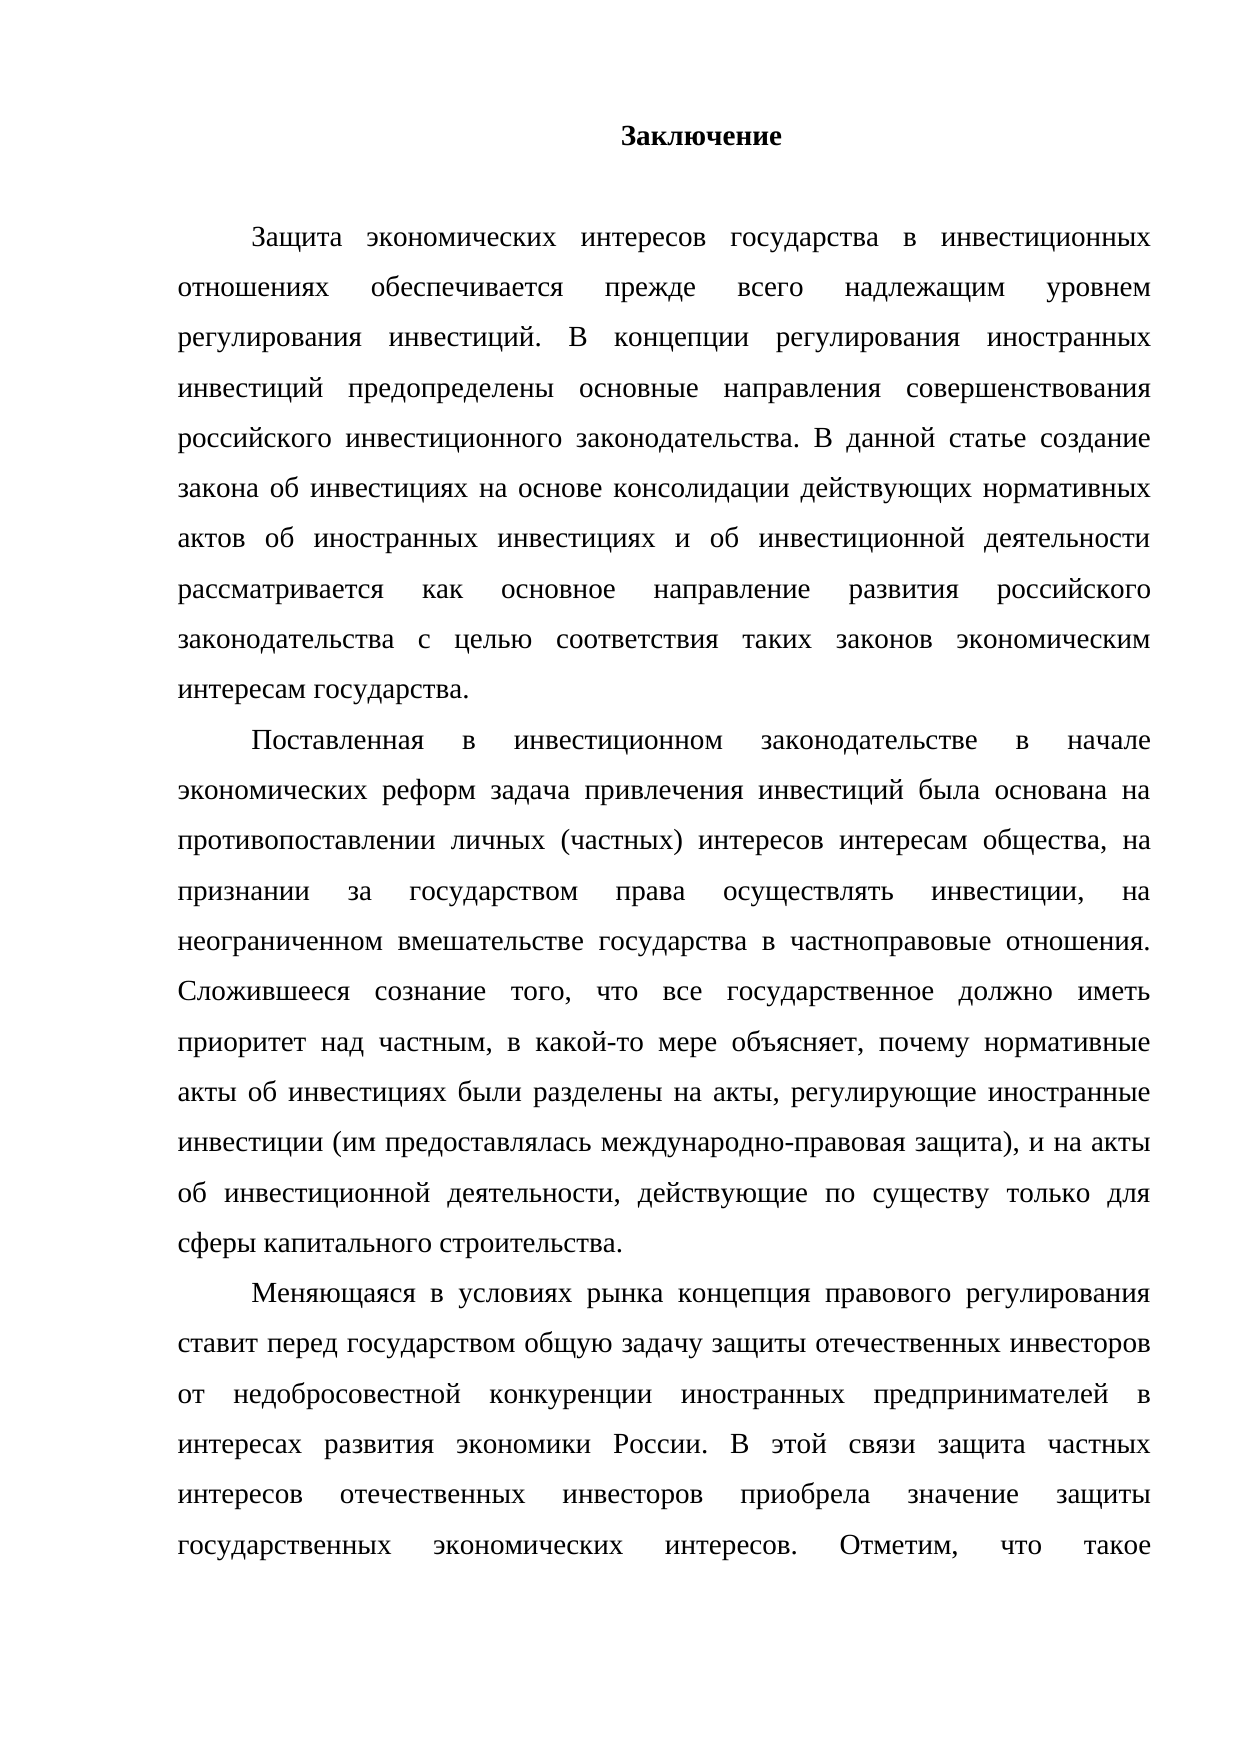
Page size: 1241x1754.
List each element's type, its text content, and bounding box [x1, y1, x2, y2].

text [177, 1275, 1152, 1560]
text Заключение [177, 118, 1152, 152]
text Защита экономических интересов государства в инвестиционных отношениях обеспечивается прежде всего надлежащим уровнем регулирования инвестиций. В концепции регулирования иностранных инвестиций предопределены основные направления совершенствования российского инвестиционного законодательства. В данной статье создание закона об инвестициях на основе консолидации действующих нормативных актов об иностранных инвестициях и об инвестиционной деятельности рассматривается как основное направление развития российского законодательства с целью соответствия таких законов экономическим интересам государства. [177, 219, 1152, 705]
text Поставленная в инвестиционном законодательстве в начале экономических реформ задача привлечения инвестиций была основана на противопоставлении личных (частных) интересов интересам общества, на признании за государством права осуществлять инвестиции, на неограниченном вмешательстве государства в частноправовые отношения. Сложившееся сознание того, что все государственное должно иметь приоритет над частным, в какой-то мере объясняет, почему нормативные акты об инвестициях были разделены на акты, регулирующие иностранные инвестиции (им предоставлялась международно-правовая защита), и на акты об инвестиционной деятельности, действующие по существу только для сферы капитального строительства. [177, 722, 1152, 1258]
